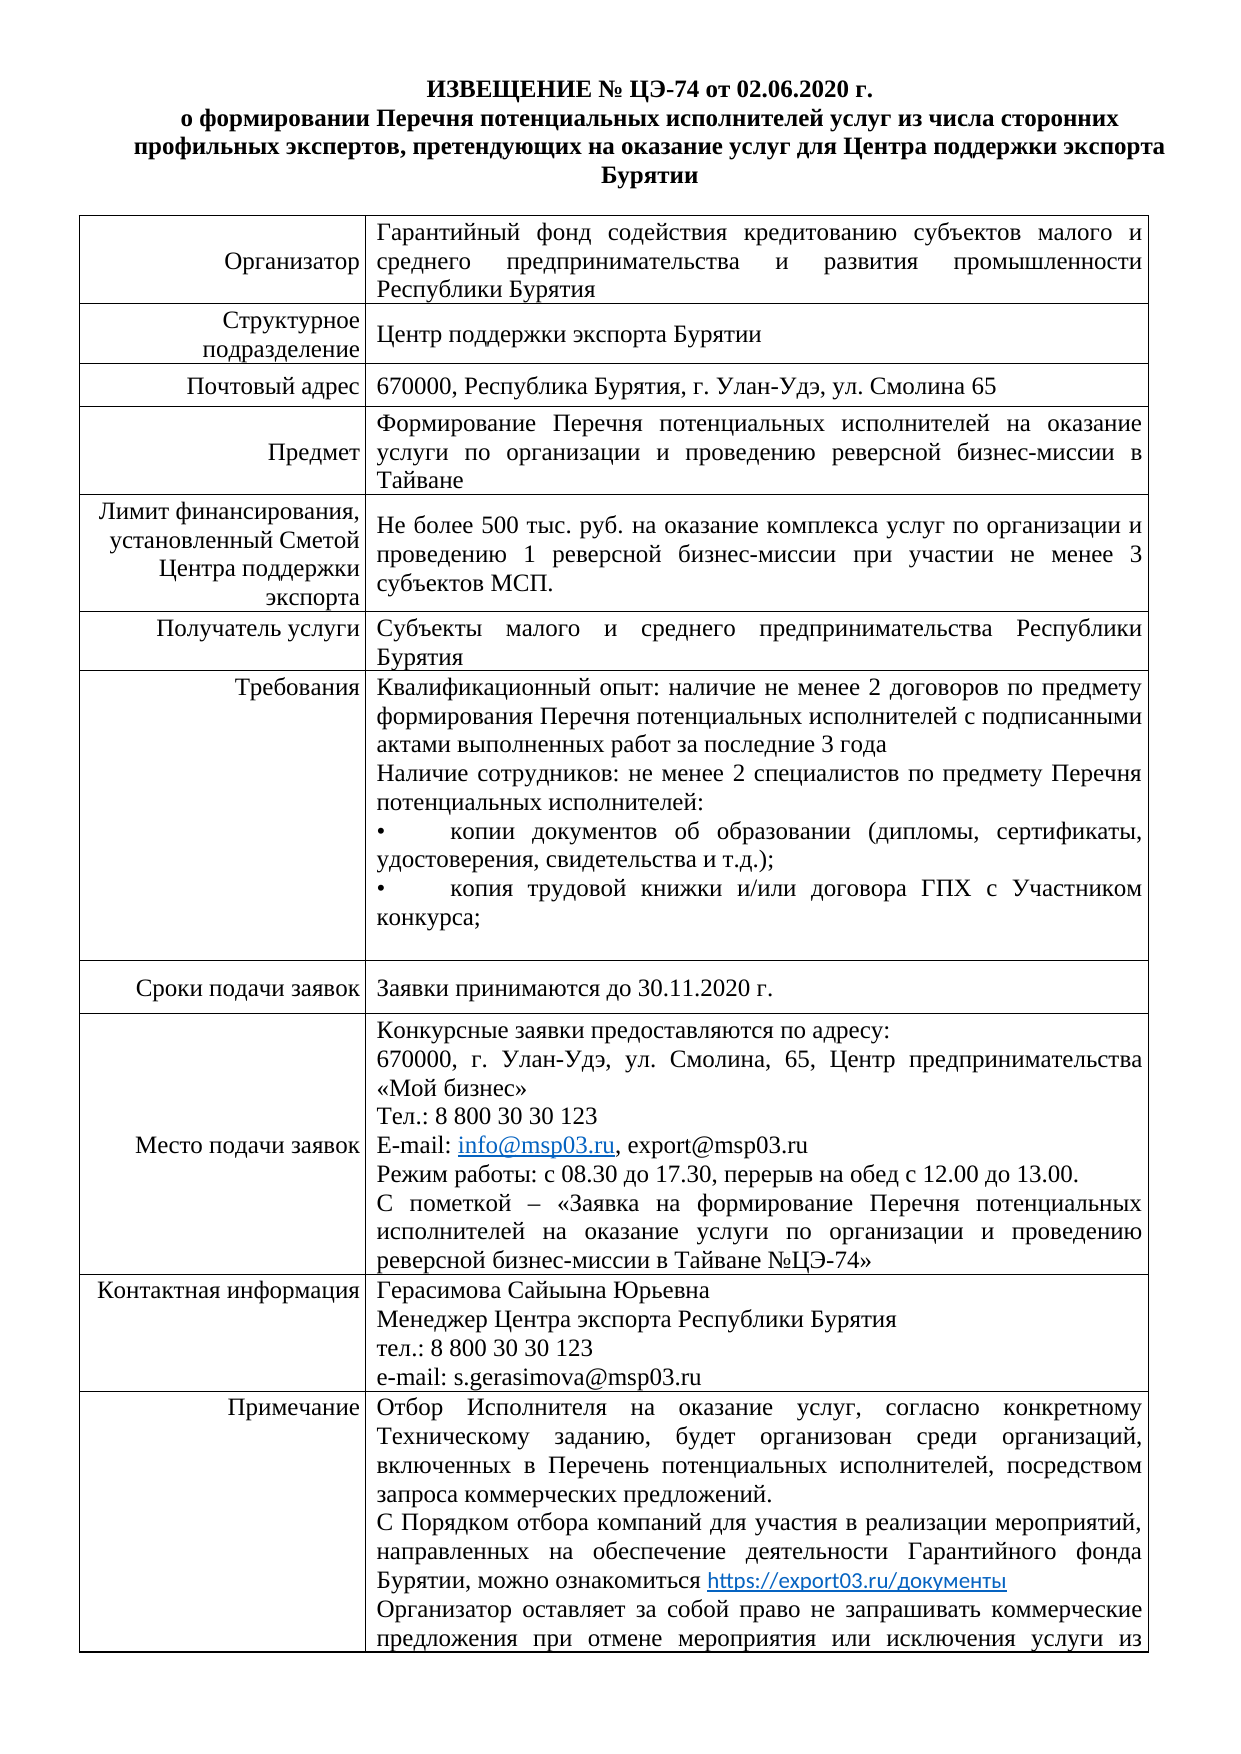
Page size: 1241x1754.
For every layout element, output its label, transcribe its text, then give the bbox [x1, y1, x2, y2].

table_cell Субъекты малого и среднего предпринимательства Республики Бурятия [366, 612, 1148, 670]
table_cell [366, 1392, 1148, 1651]
table_cell Предмет [80, 407, 365, 494]
text ИЗВЕЩЕНИЕ № ЦЭ-74 от 02.06.2020 г. [118, 74, 1181, 103]
table_cell Контактная информация [80, 1275, 365, 1391]
text о формировании Перечня потенциальных исполнителей услуг из числа сторонних профильных экспертов, претендующих на оказание услуг для Центра поддержки экспорта Бурятии [118, 103, 1181, 189]
table_cell Конкурсные заявки предоставляются по адресу: 670000, г. Улан-Удэ, ул. Смолина, 65, Центр предпринимательства «Мой бизнес» Тел.: 8 800 30 30 123 E-mail: info@msp03.ru, export@msp03.ru Режим работы: с 08.30 до 17.30, перерыв на обед с 12.00 до 13.00. С пометкой – «Заявка на формирование Перечня потенциальных исполнителей на оказание услуги по организации и проведению реверсной бизнес-миссии в Тайване №ЦЭ-74» [366, 1014, 1148, 1274]
table_cell Центр поддержки экспорта Бурятии [366, 304, 1148, 362]
table_cell Почтовый адрес [80, 364, 365, 406]
table_cell Сроки подачи заявок [80, 961, 365, 1013]
table_cell Лимит финансирования, установленный Сметой Центра поддержки экспорта [80, 495, 365, 611]
table_header Гарантийный фонд содействия кредитованию субъектов малого и среднего предпринимательства и развития промышленности Республики Бурятия [366, 216, 1148, 303]
table_cell Не более 500 тыс. руб. на оказание комплекса услуг по организации и проведению 1 реверсной бизнес-миссии при участии не менее 3 субъектов МСП. [366, 495, 1148, 611]
table_cell 670000, Республика Бурятия, г. Улан-Удэ, ул. Смолина 65 [366, 364, 1148, 406]
table_cell Герасимова Сайыына Юрьевна Менеджер Центра экспорта Республики Бурятия тел.: 8 800 30 30 123 e-mail: s.gerasimova@msp03.ru [366, 1275, 1148, 1391]
table_cell Примечание [80, 1392, 365, 1651]
table_cell Место подачи заявок [80, 1014, 365, 1274]
table_cell Получатель услуги [80, 612, 365, 670]
table_cell Структурное подразделение [80, 304, 365, 362]
table_header Организатор [80, 216, 365, 303]
table_cell Квалификационный опыт: наличие не менее 2 договоров по предмету формирования Перечня потенциальных исполнителей с подписанными актами выполненных работ за последние 3 года Наличие сотрудников: не менее 2 специалистов по предмету Перечня потенциальных исполнителей: • копии документов об образовании (дипломы, сертификаты, удостоверения, свидетельства и т.д.); • копия трудовой книжки и/или договора ГПХ с Участником конкурса; [366, 671, 1148, 959]
table_cell Требования [80, 671, 365, 959]
table_cell Формирование Перечня потенциальных исполнителей на оказание услуги по организации и проведению реверсной бизнес-миссии в Тайване [366, 407, 1148, 494]
table_cell Заявки принимаются до 30.11.2020 г. [366, 961, 1148, 1013]
